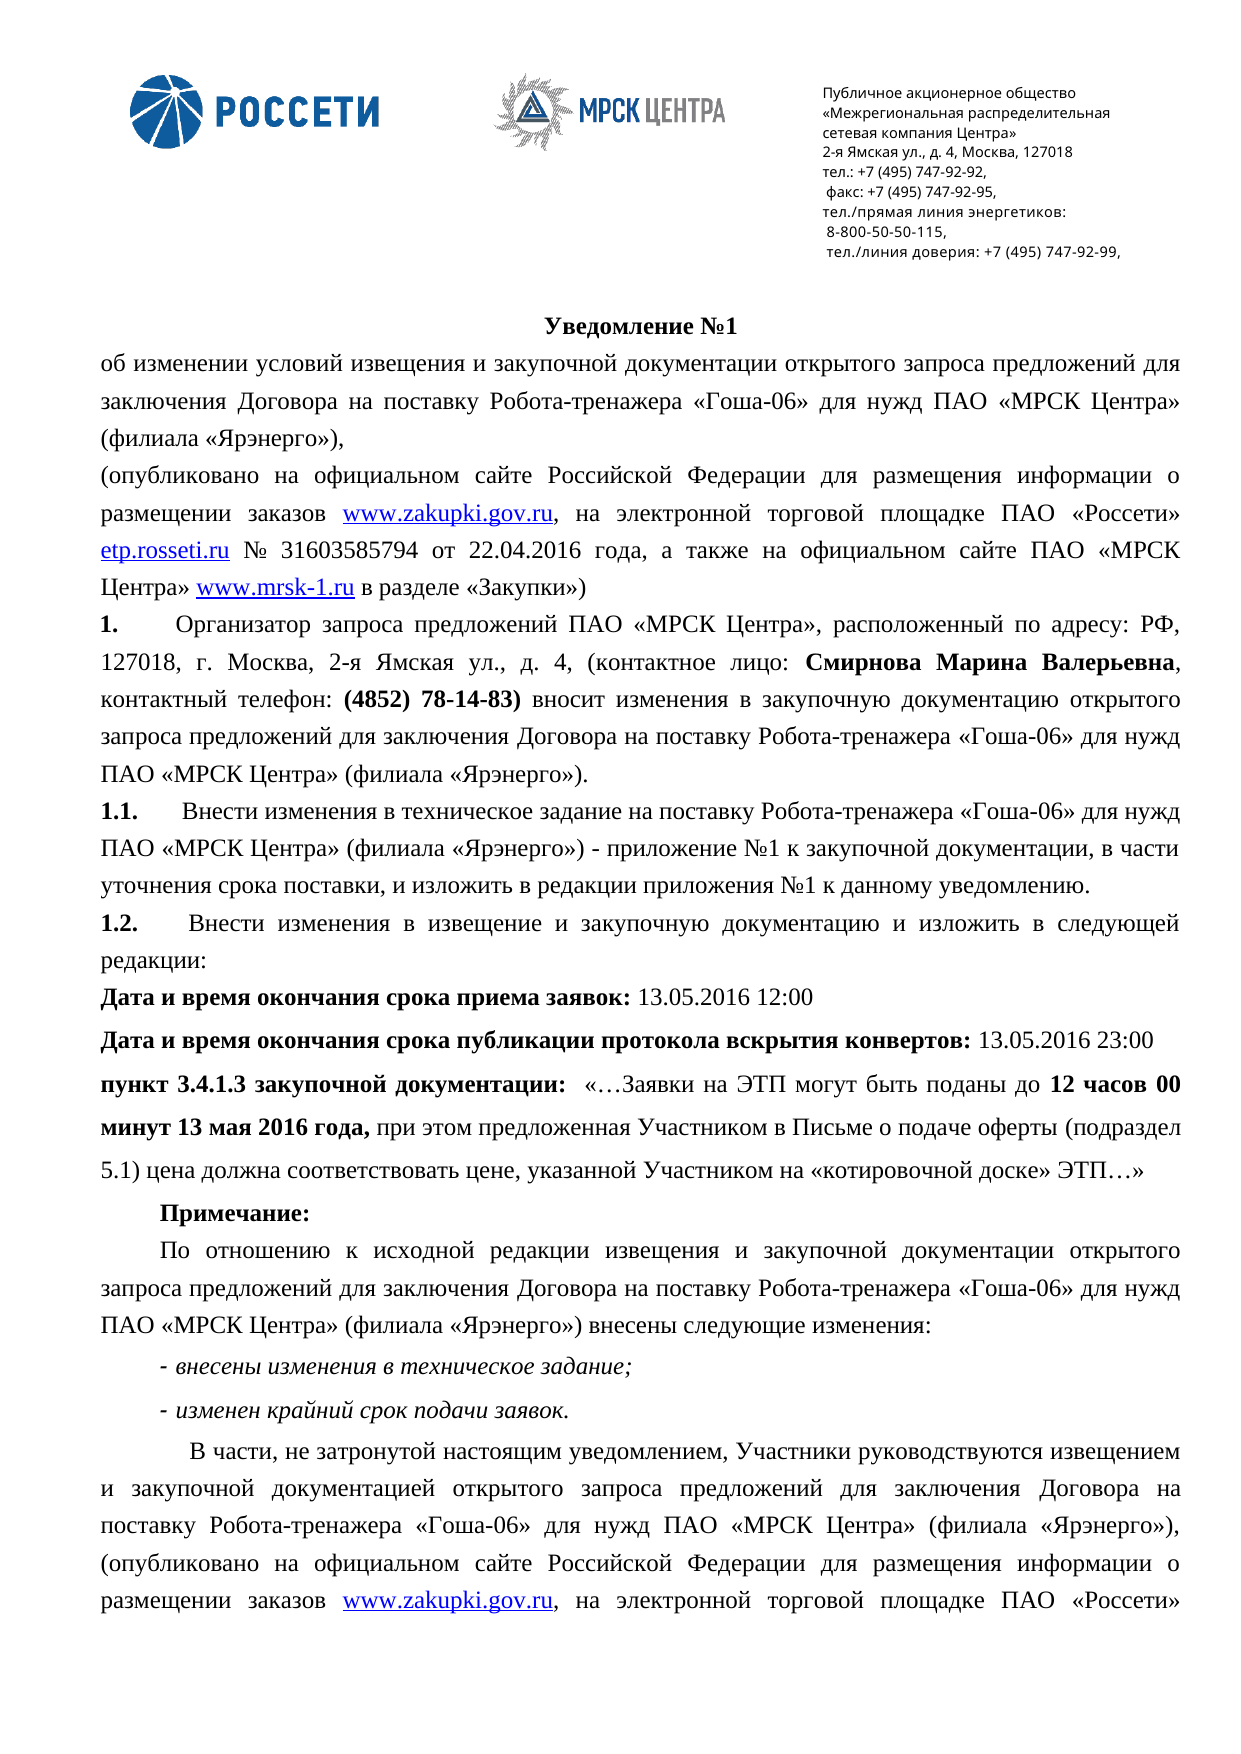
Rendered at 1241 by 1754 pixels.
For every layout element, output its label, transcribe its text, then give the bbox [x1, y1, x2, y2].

list Внести изменения в извещение и закупочную документацию и изложить в следующей редакции: [100, 908, 1181, 974]
list Примечание: [100, 1198, 1181, 1227]
list Внести изменения в техническое задание на поставку Робота-тренажера «Гоша-06» для нужд ПАО «МРСК Центра» (филиала «Ярэнерго») - приложение №1 к закупочной документации, в части уточнения срока поставки, и изложить в редакции приложения №1 к данному уведомлению. [100, 796, 1181, 899]
list Дата и время окончания срока приема заявок: 13.05.2016 12:00 [100, 982, 1181, 1011]
list пункт 3.4.1.3 закупочной документации: «…Заявки на ЭТП могут быть поданы до 12 часов 00 минут 13 мая 2016 года, при этом предложенная Участником в Письме о подаче оферты (подраздел 5.1) цена должна соответствовать цене, указанной Участником на «котировочной доске» ЭТП…» [100, 1069, 1181, 1184]
list Организатор запроса предложений ПАО «МРСК Центра», расположенный по адресу: РФ, 127018, г. Москва, 2-я Ямская ул., д. 4, (контактное лицо: Смирнова Марина Валерьевна, контактный телефон: (4852) 78-14-83) вносит изменения в закупочную документацию открытого запроса предложений для заключения Договора на поставку Робота-тренажера «Гоша-06» для нужд ПАО «МРСК Центра» (филиала «Ярэнерго»). [99, 609, 1181, 787]
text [100, 1436, 1181, 1614]
list изменен крайний срок подачи заявок. [100, 1392, 1181, 1426]
list внесены изменения в техническое задание; [100, 1347, 1181, 1381]
text (опубликовано на официальном сайте Российской Федерации для размещения информации о размещении заказов www.zakupki.gov.ru, на электронной торговой площадке ПАО «Россети» etp.rosseti.ru № 31603585794 от 22.04.2016 года, а также на официальном сайте ПАО «МРСК Центра» www.mrsk-1.ru в разделе «Закупки») [100, 460, 1181, 601]
list Дата и время окончания срока публикации протокола вскрытия конвертов: 13.05.2016 23:00 [100, 1026, 1181, 1054]
text По отношению к исходной редакции извещения и закупочной документации открытого запроса предложений для заключения Договора на поставку Робота-тренажера «Гоша-06» для нужд ПАО «МРСК Центра» (филиала «Ярэнерго») внесены следующие изменения: [100, 1235, 1181, 1339]
picture [130, 73, 725, 151]
text об изменении условий извещения и закупочной документации открытого запроса предложений для заключения Договора на поставку Робота-тренажера «Гоша-06» для нужд ПАО «МРСК Центра» (филиала «Ярэнерго»), [100, 348, 1181, 452]
text Уведомление №1 [100, 311, 1181, 340]
